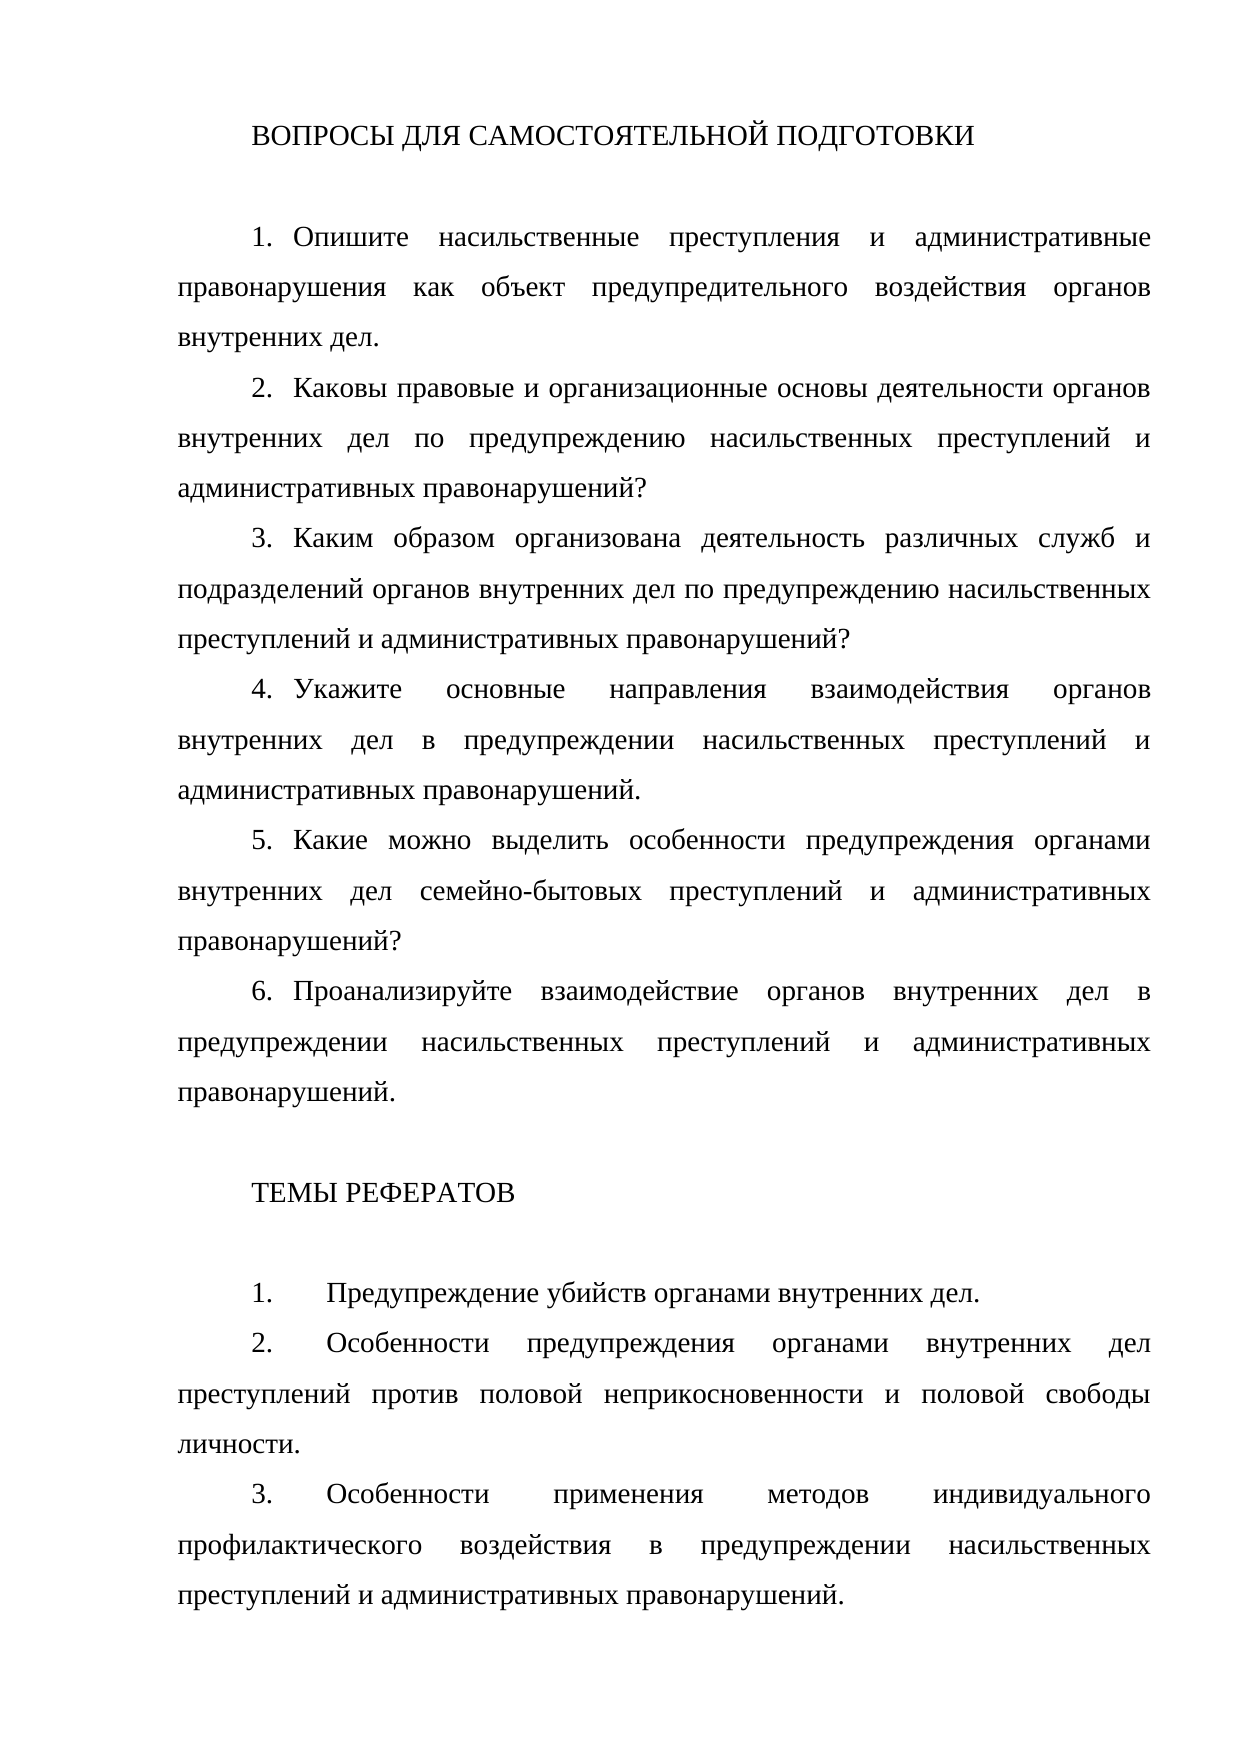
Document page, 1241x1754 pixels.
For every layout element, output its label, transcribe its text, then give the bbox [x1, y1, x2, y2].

text Вопросы для самостоятельной подготовки [177, 118, 1152, 152]
list Каким образом организована деятельность различных служб и подразделений органов внутренних дел по предупреждению насильственных преступлений и административных правонарушений? [177, 521, 1152, 655]
list Проанализируйте взаимодействие органов внутренних дел в предупреждении насильственных преступлений и административных правонарушений. [177, 973, 1152, 1108]
list Опишите насильственные преступления и административные правонарушения как объект предупредительного воздействия органов внутренних дел. [177, 219, 1152, 353]
list Особенности предупреждения органами внутренних дел преступлений против половой неприкосновенности и половой свободы личности. [177, 1326, 1152, 1460]
list Особенности применения методов индивидуального профилактического воздействия в предупреждении насильственных преступлений и административных правонарушений. [177, 1477, 1152, 1611]
list Предупреждение убийств органами внутренних дел. [177, 1275, 1152, 1309]
list Каковы правовые и организационные основы деятельности органов внутренних дел по предупреждению насильственных преступлений и административных правонарушений? [177, 370, 1152, 504]
list Укажите основные направления взаимодействия органов внутренних дел в предупреждении насильственных преступлений и административных правонарушений. [177, 672, 1152, 806]
text Темы рефератов [177, 1175, 1152, 1208]
list Какие можно выделить особенности предупреждения органами внутренних дел семейно-бытовых преступлений и административных правонарушений? [177, 822, 1152, 957]
